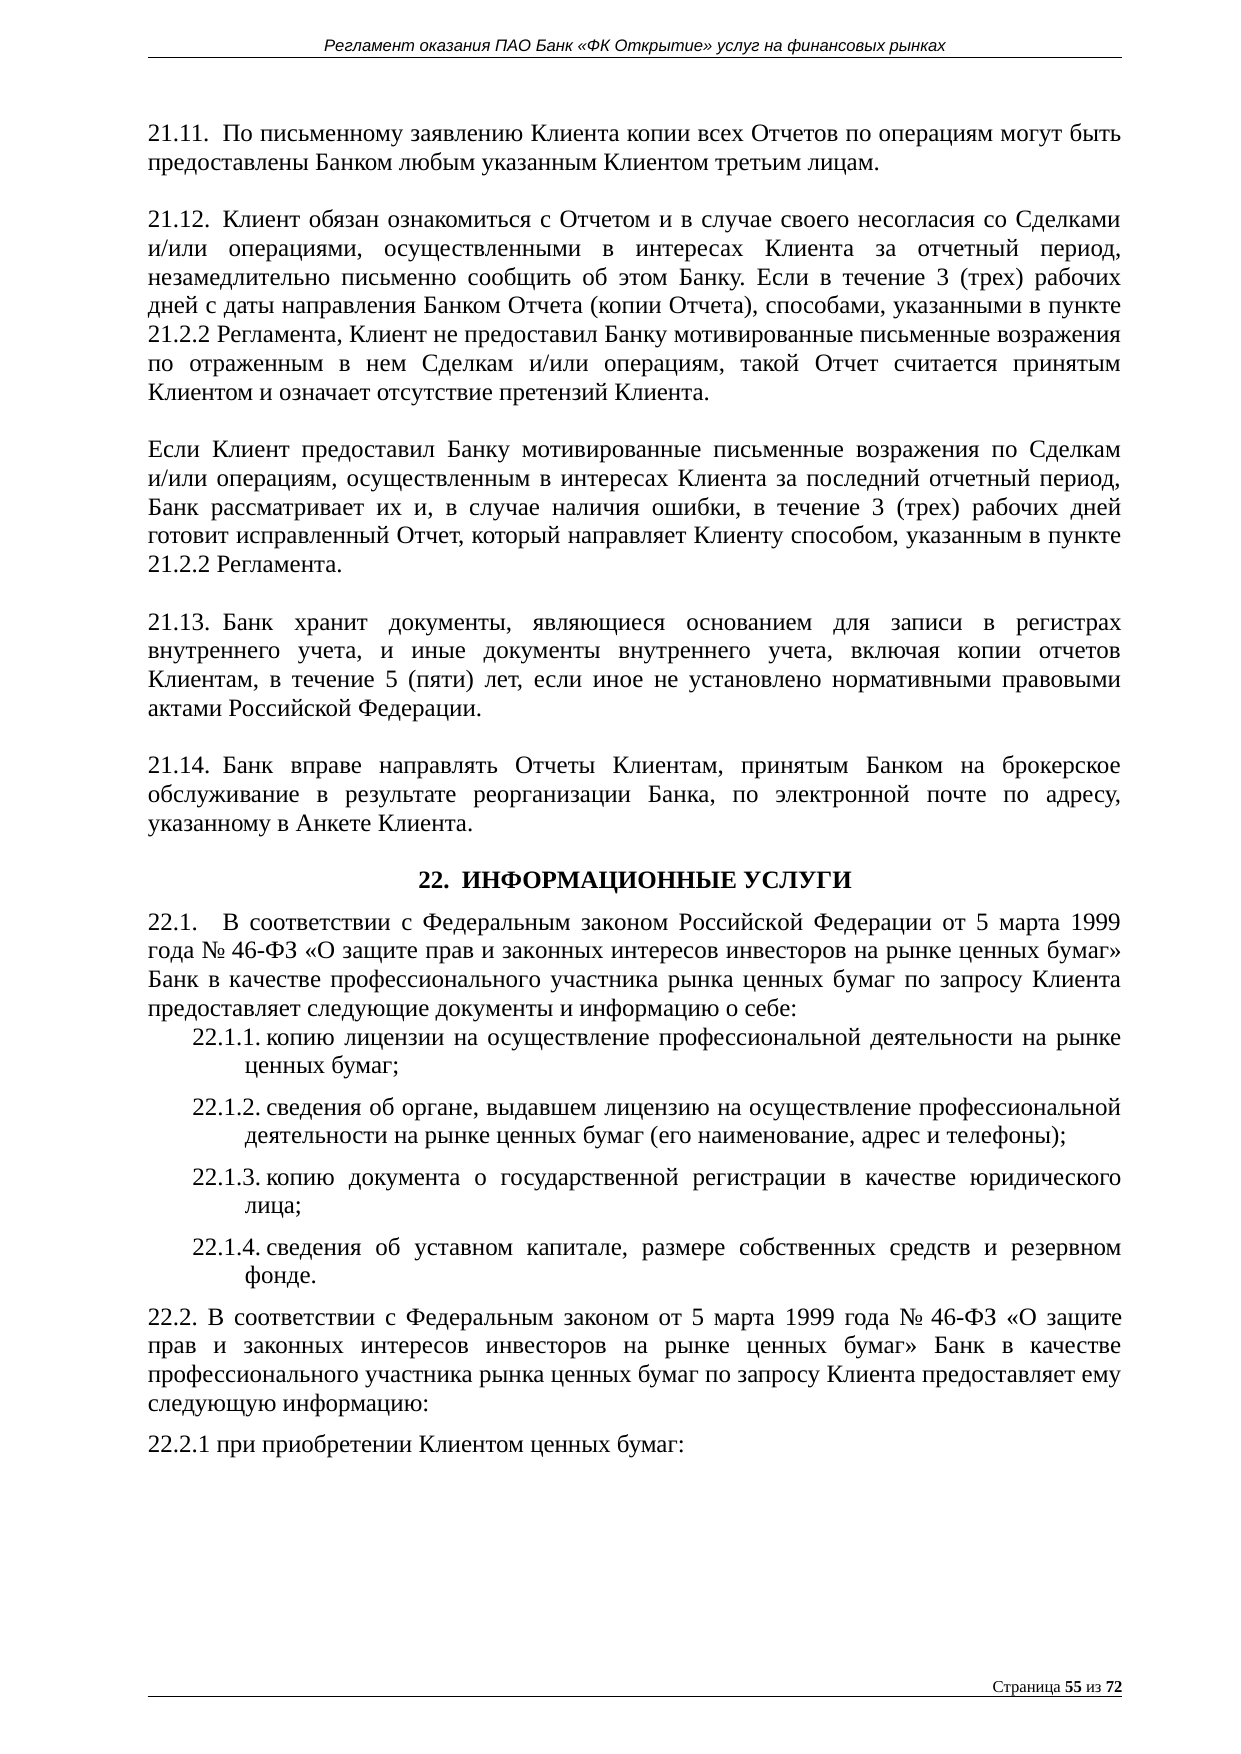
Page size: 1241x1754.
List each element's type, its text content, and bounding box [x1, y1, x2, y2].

list Банк вправе направлять Отчеты Клиентам, принятым Банком на брокерское обслуживание в результате реорганизации Банка, по электронной почте по адресу, указанному в Анкете Клиента. [148, 751, 1122, 837]
list ИНФОРМАЦИОННЫЕ УСЛУГИ [183, 866, 1087, 894]
list Клиент обязан ознакомиться с Отчетом и в случае своего несогласия со Сделками и/или операциями, осуществленными в интересах Клиента за отчетный период, незамедлительно письменно сообщить об этом Банку. Если в течение 3 (трех) рабочих дней с даты направления Банком Отчета (копии Отчета), способами, указанными в пункте 21.2.2 Регламента, Клиент не предоставил Банку мотивированные письменные возражения по отраженным в нем Сделкам и/или операциям, такой Отчет считается принятым Клиентом и означает отсутствие претензий Клиента. [148, 204, 1122, 406]
list Банк хранит документы, являющиеся основанием для записи в регистрах внутреннего учета, и иные документы внутреннего учета, включая копии отчетов Клиентам, в течение 5 (пяти) лет, если иное не установлено нормативными правовыми актами Российской Федерации. [148, 607, 1122, 722]
list 22.2. В соответствии с Федеральным законом от 5 марта 1999 года № 46-ФЗ «О защите прав и законных интересов инвесторов на рынке ценных бумаг» Банк в качестве профессионального участника рынка ценных бумаг по запросу Клиента предоставляет ему следующую информацию: [148, 1302, 1122, 1417]
text Если Клиент предоставил Банку мотивированные письменные возражения по Сделкам и/или операциям, осуществленным в интересах Клиента за последний отчетный период, Банк рассматривает их и, в случае наличия ошибки, в течение 3 (трех) рабочих дней готовит исправленный Отчет, который направляет Клиенту способом, указанным в пункте 21.2.2 Регламента. [148, 434, 1122, 578]
list 22.2.1 при приобретении Клиентом ценных бумаг: [148, 1429, 1122, 1458]
list По письменному заявлению Клиента копии всех Отчетов по операциям могут быть предоставлены Банком любым указанным Клиентом третьим лицам. [148, 118, 1122, 176]
text сведения об уставном капитале, размере собственных средств и резервном фонде. [192, 1232, 1122, 1289]
text копию документа о государственной регистрации в качестве юридического лица; [192, 1162, 1122, 1219]
text копию лицензии на осуществление профессиональной деятельности на рынке ценных бумаг; [192, 1022, 1122, 1079]
list В соответствии с Федеральным законом Российской Федерации от 5 марта 1999 года № 46-ФЗ «О защите прав и законных интересов инвесторов на рынке ценных бумаг» Банк в качестве профессионального участника рынка ценных бумаг по запросу Клиента предоставляет следующие документы и информацию о себе: [148, 907, 1122, 1022]
text сведения об органе, выдавшем лицензию на осуществление профессиональной деятельности на рынке ценных бумаг (его наименование, адрес и телефоны); [192, 1092, 1122, 1149]
